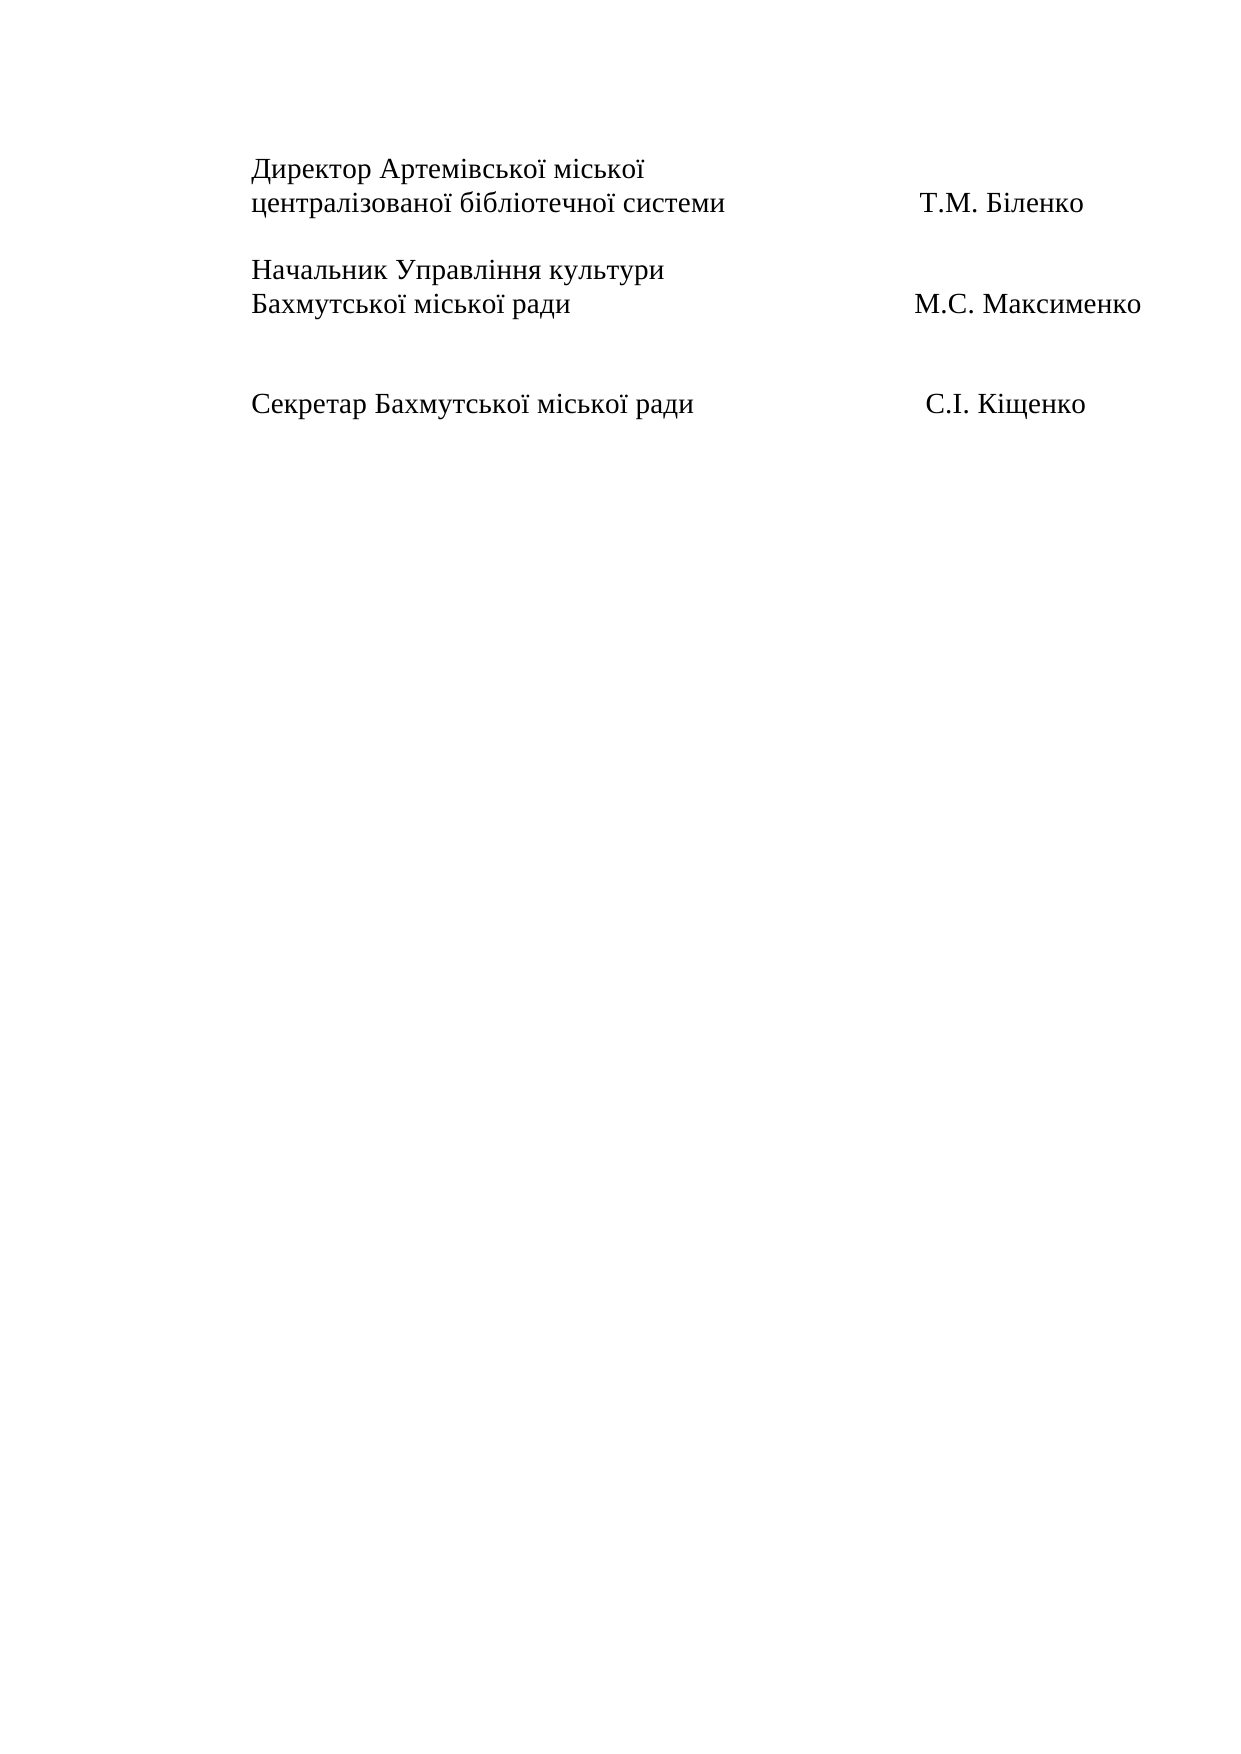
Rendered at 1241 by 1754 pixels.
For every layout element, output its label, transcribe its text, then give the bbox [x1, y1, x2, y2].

text Начальник Управління культури [184, 252, 1152, 286]
text Секретар Бахмутської міської ради С.І. Кіщенко [184, 386, 1152, 420]
text централізованої бібліотечної системи Т.М. Біленко [184, 185, 1152, 219]
text Директор Артемівської міської [184, 152, 1152, 185]
text Бахмутської міської ради М.С. Максименко [184, 286, 1152, 319]
